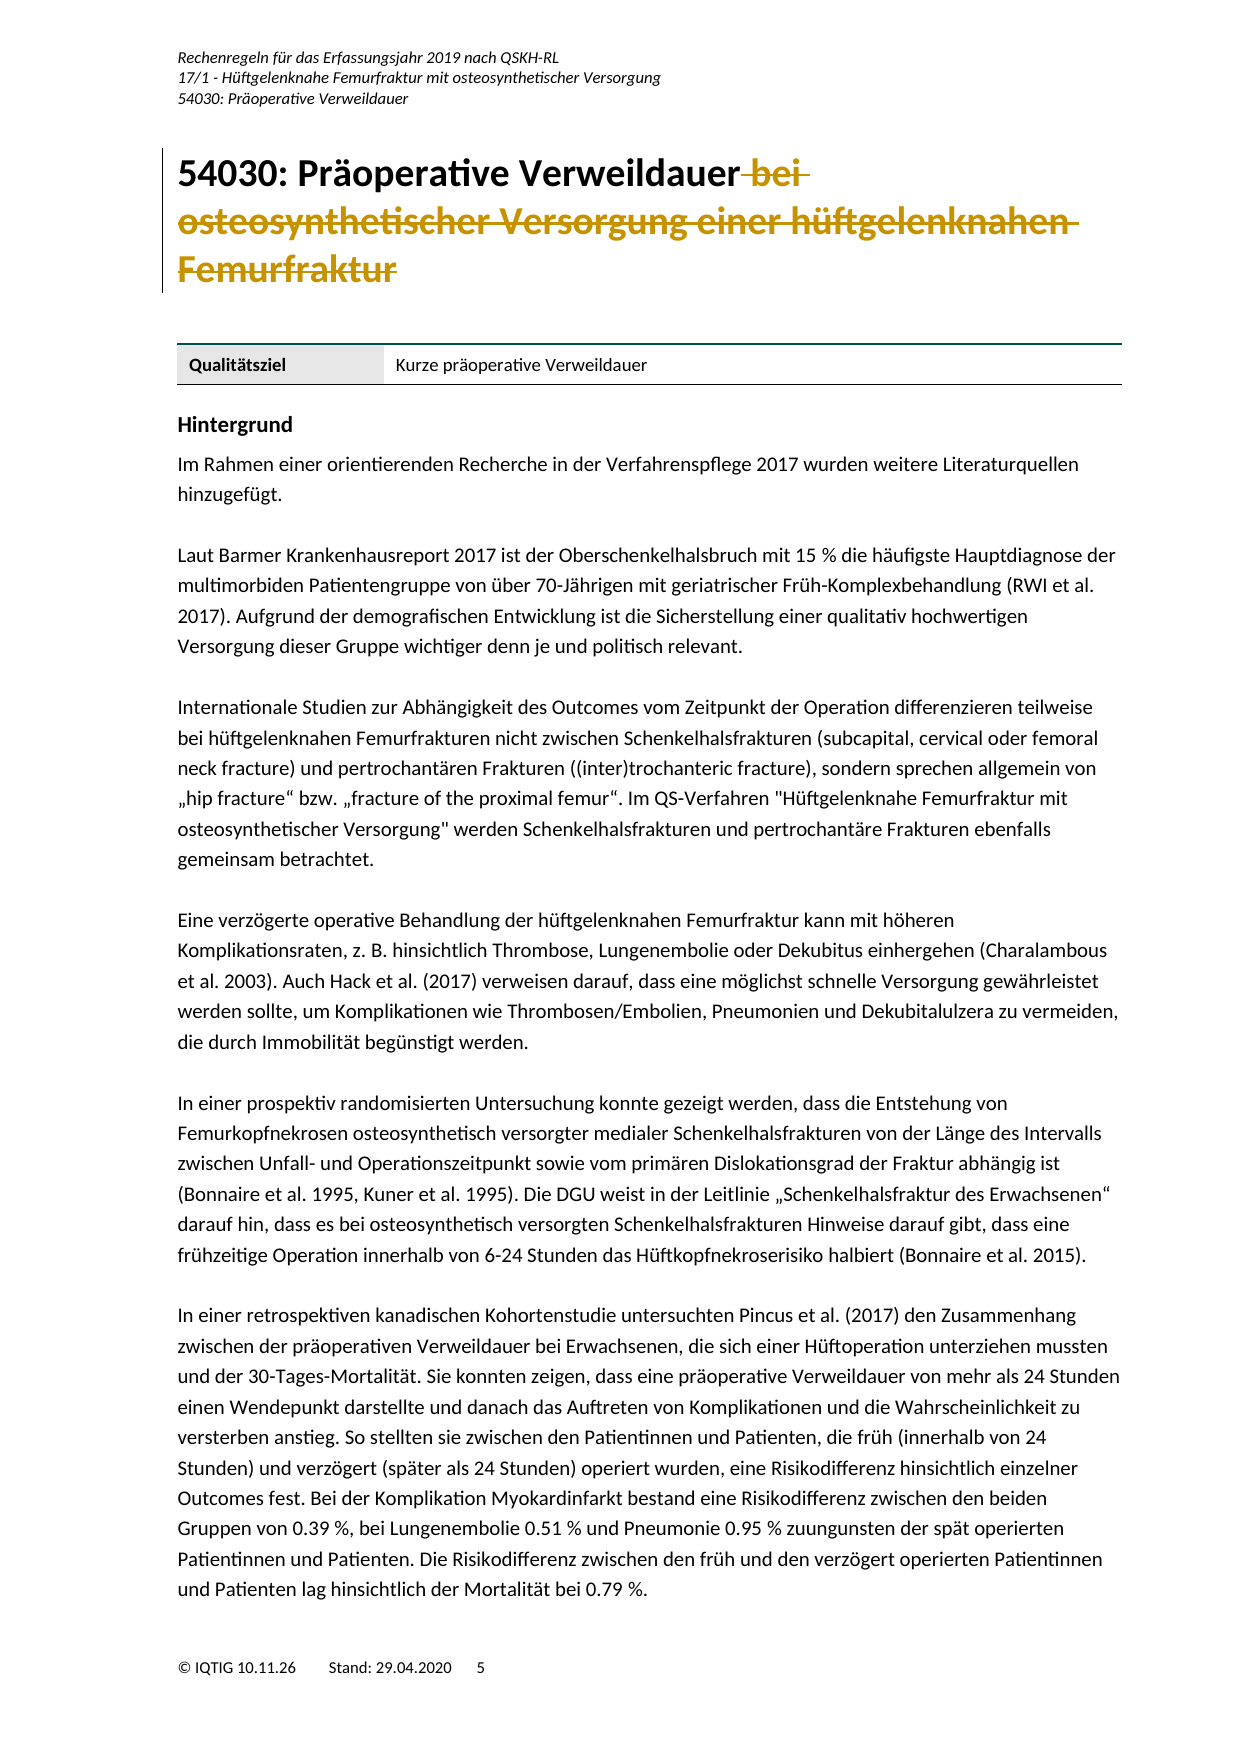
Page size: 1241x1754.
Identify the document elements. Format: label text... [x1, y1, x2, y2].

table_header Qualitätsziel [177, 345, 384, 384]
text Hintergrund [177, 410, 1122, 438]
text 54030: Präoperative Verweildauer [177, 148, 1122, 293]
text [177, 451, 1122, 1602]
table_header Kurze präoperative Verweildauer [384, 345, 1122, 384]
